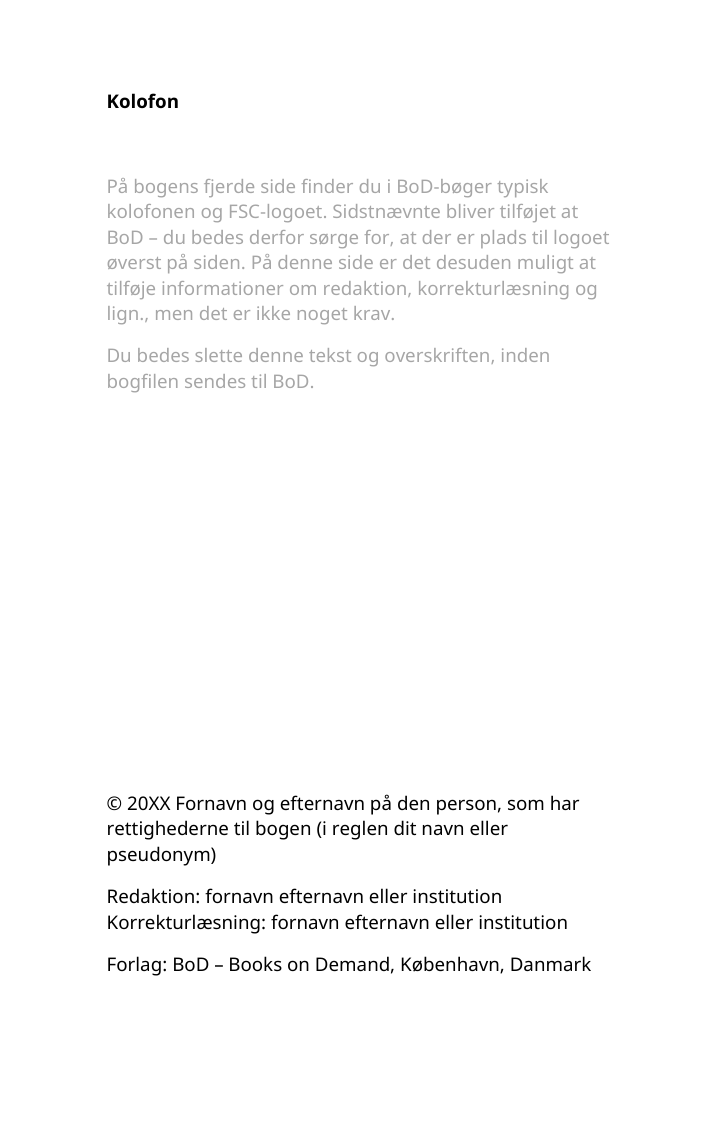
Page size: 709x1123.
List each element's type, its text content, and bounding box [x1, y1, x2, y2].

text © 20XX Fornavn og efternavn på den person, som har rettighederne til bogen (i reglen dit navn eller pseudonym) [106, 790, 620, 867]
text Forlag: BoD – Books on Demand, København, Danmark [106, 951, 620, 977]
text På bogens fjerde side finder du i BoD-bøger typisk kolofonen og FSC-logoet. Sidstnævnte bliver tilføjet at BoD – du bedes derfor sørge for, at der er plads til logoet øverst på siden. På denne side er det desuden muligt at tilføje informationer om redaktion, korrekturlæsning og lign., men det er ikke noget krav. [106, 173, 620, 326]
text Kolofon [106, 89, 620, 114]
text Redaktion: fornavn efternavn eller institution Korrekturlæsning: fornavn efternavn eller institution [106, 883, 620, 934]
text Du bedes slette denne tekst og overskriften, inden bogfilen sendes til BoD. [106, 343, 620, 394]
